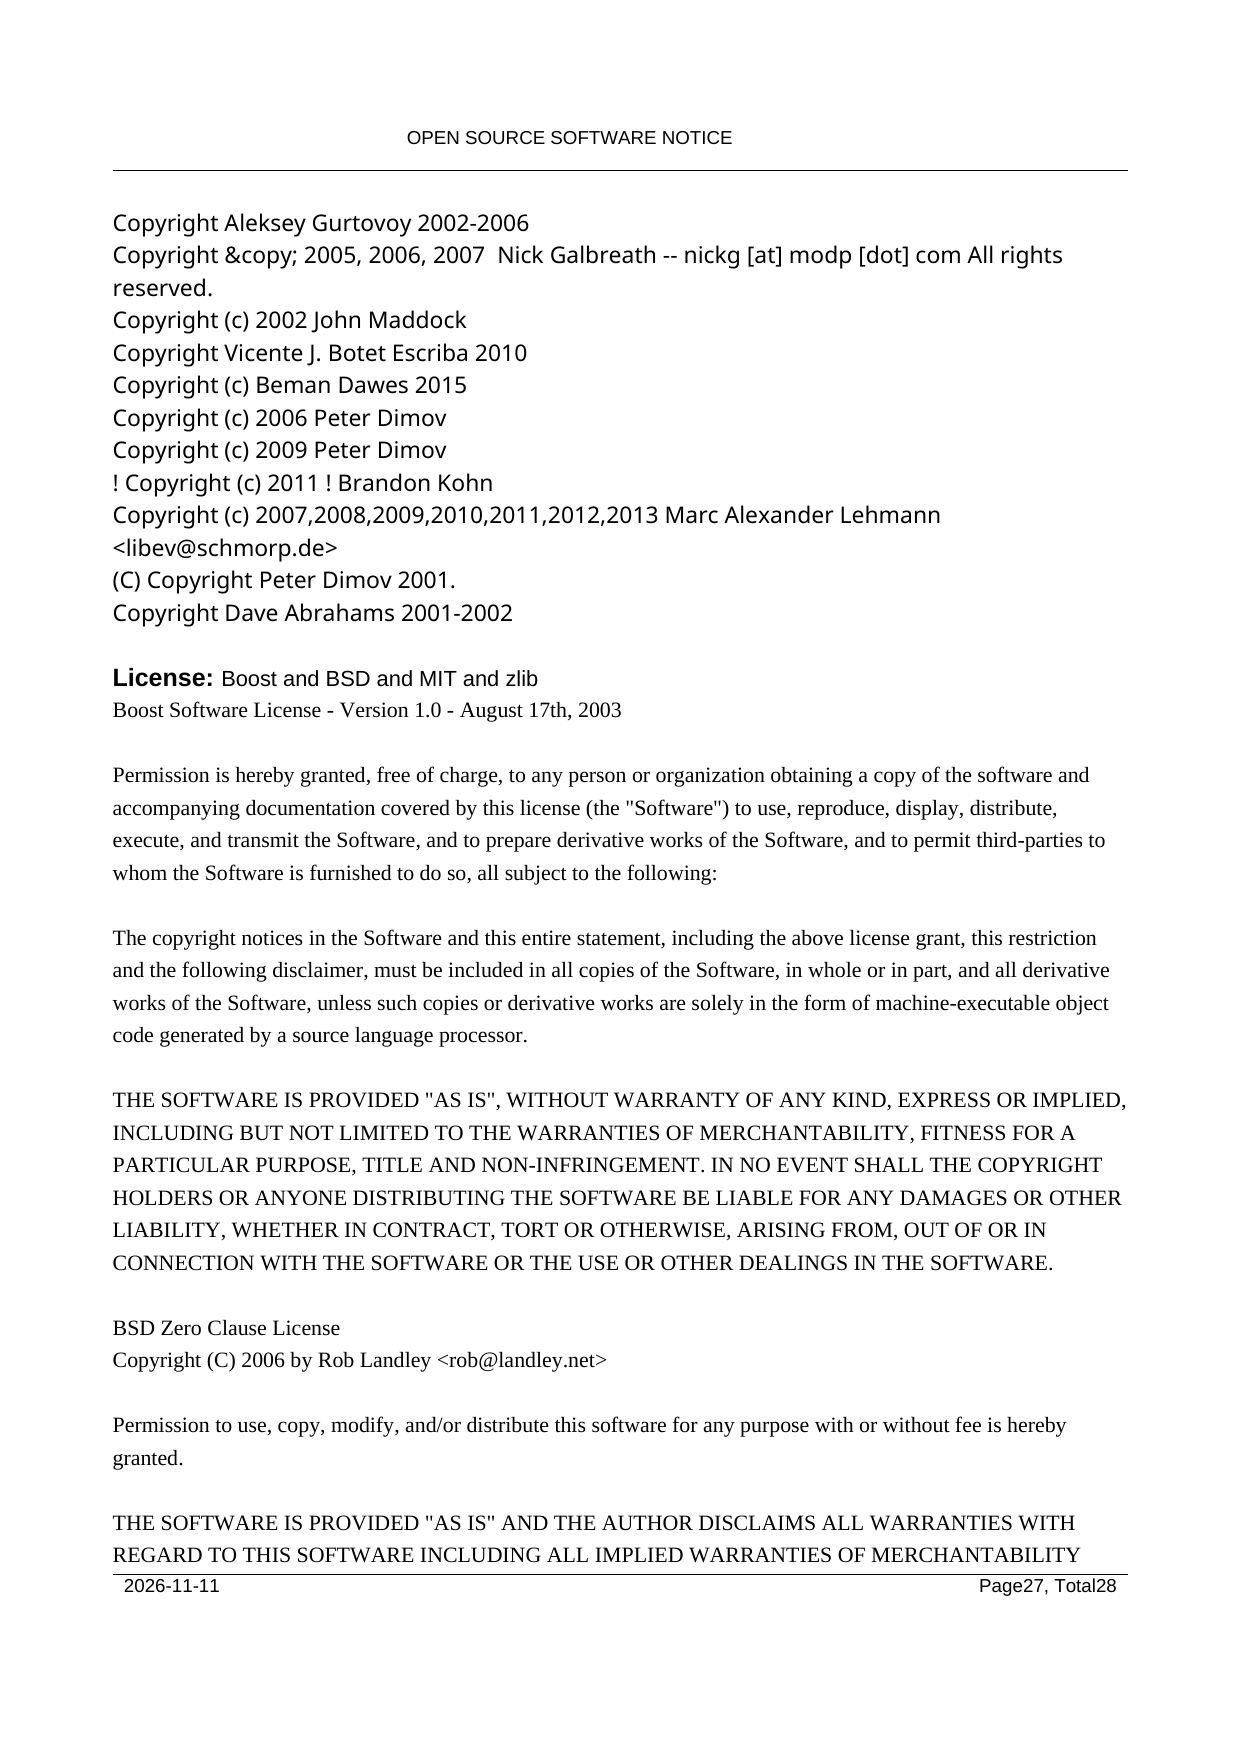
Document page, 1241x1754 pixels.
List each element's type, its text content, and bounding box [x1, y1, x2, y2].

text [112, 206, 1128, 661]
text License: Boost and BSD and MIT and zlib [112, 661, 1128, 694]
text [112, 694, 1128, 1571]
